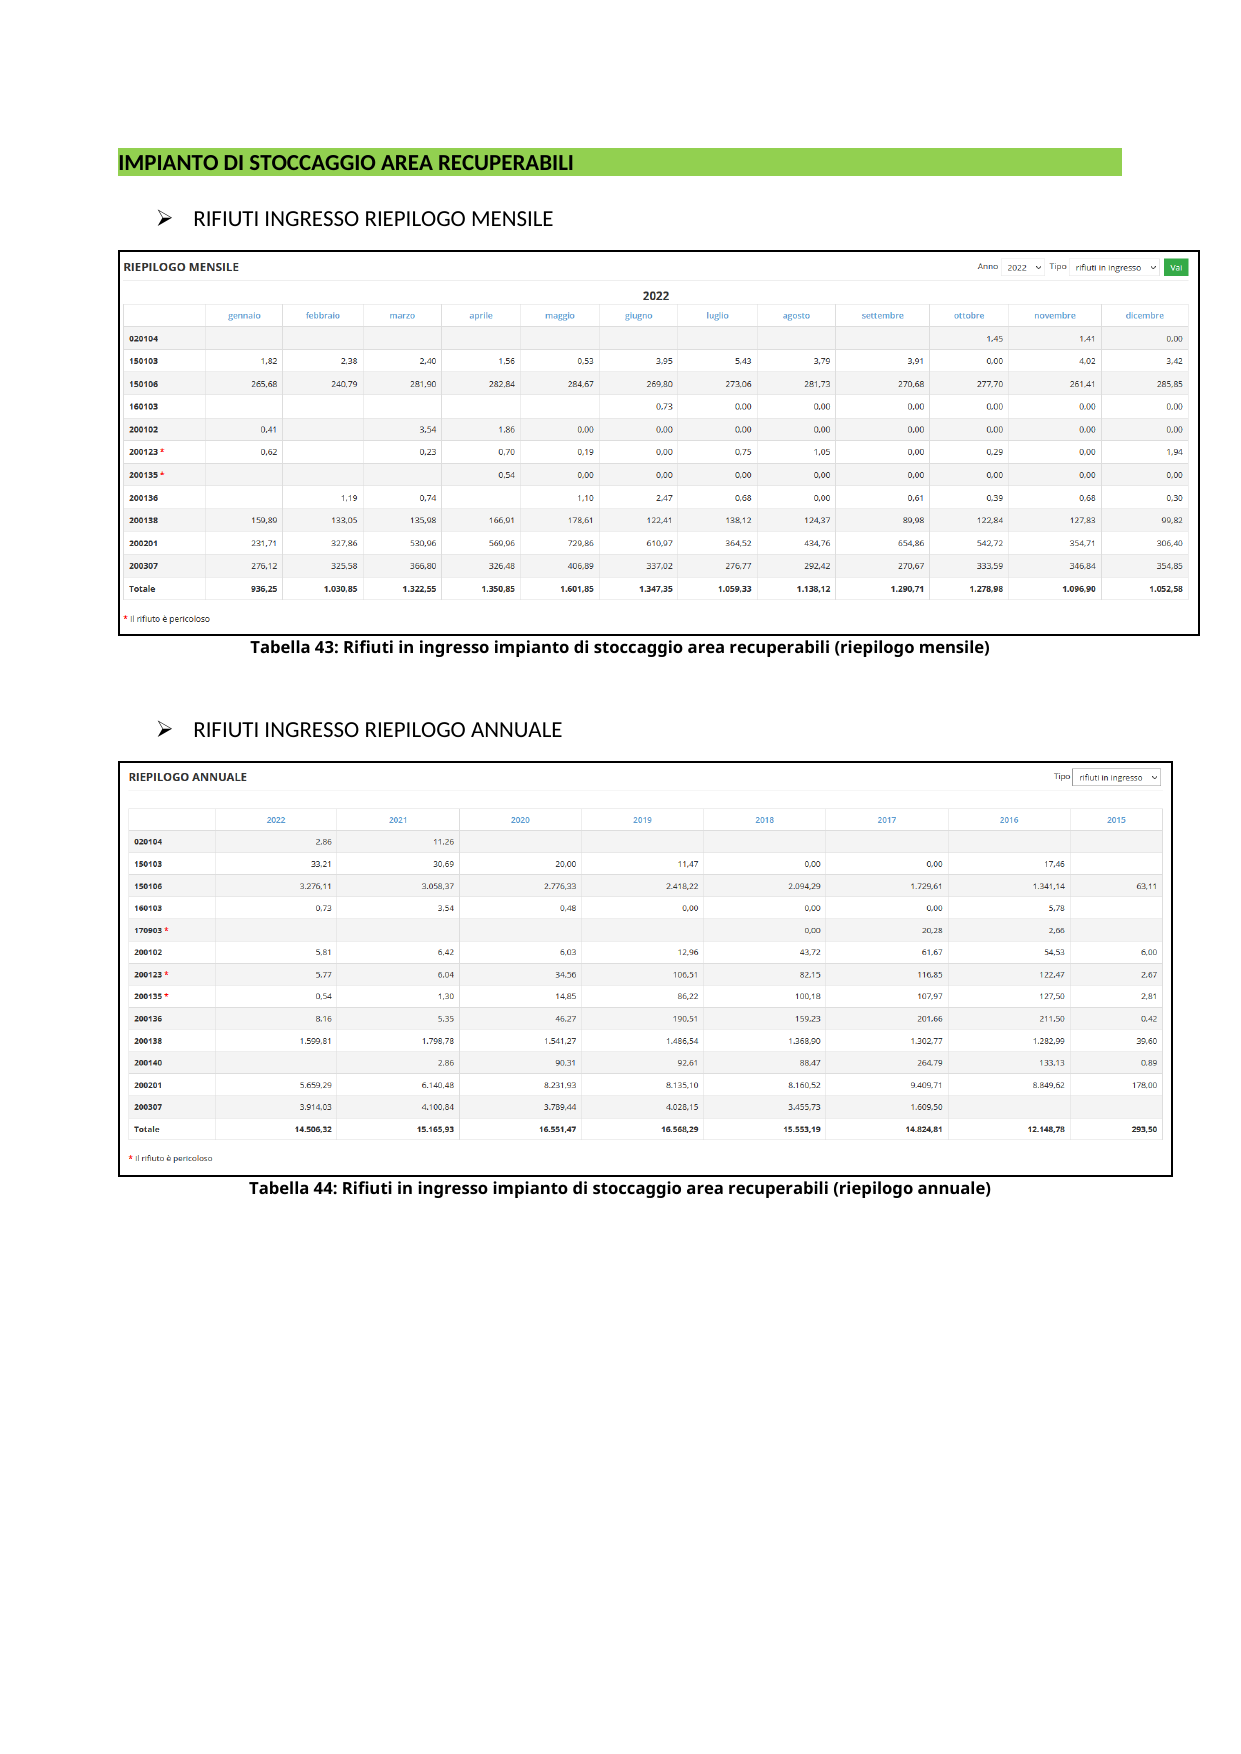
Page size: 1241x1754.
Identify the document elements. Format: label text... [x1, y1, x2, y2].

list RIFIUTI INGRESSO RIEPILOGO ANNUALE [156, 715, 1122, 743]
list RIFIUTI INGRESSO RIEPILOGO MENSILE [156, 204, 1122, 232]
picture [120, 763, 1171, 1175]
text IMPIANTO DI STOCCAGGIO AREA RECUPERABILI [118, 148, 1122, 176]
text Tabella 44: Rifiuti in ingresso impianto di stoccaggio area recuperabili (riepilogo annuale) [118, 1177, 1122, 1199]
text Tabella 43: Rifiuti in ingresso impianto di stoccaggio area recuperabili (riepilogo mensile) [118, 636, 1122, 659]
picture [120, 252, 1198, 634]
